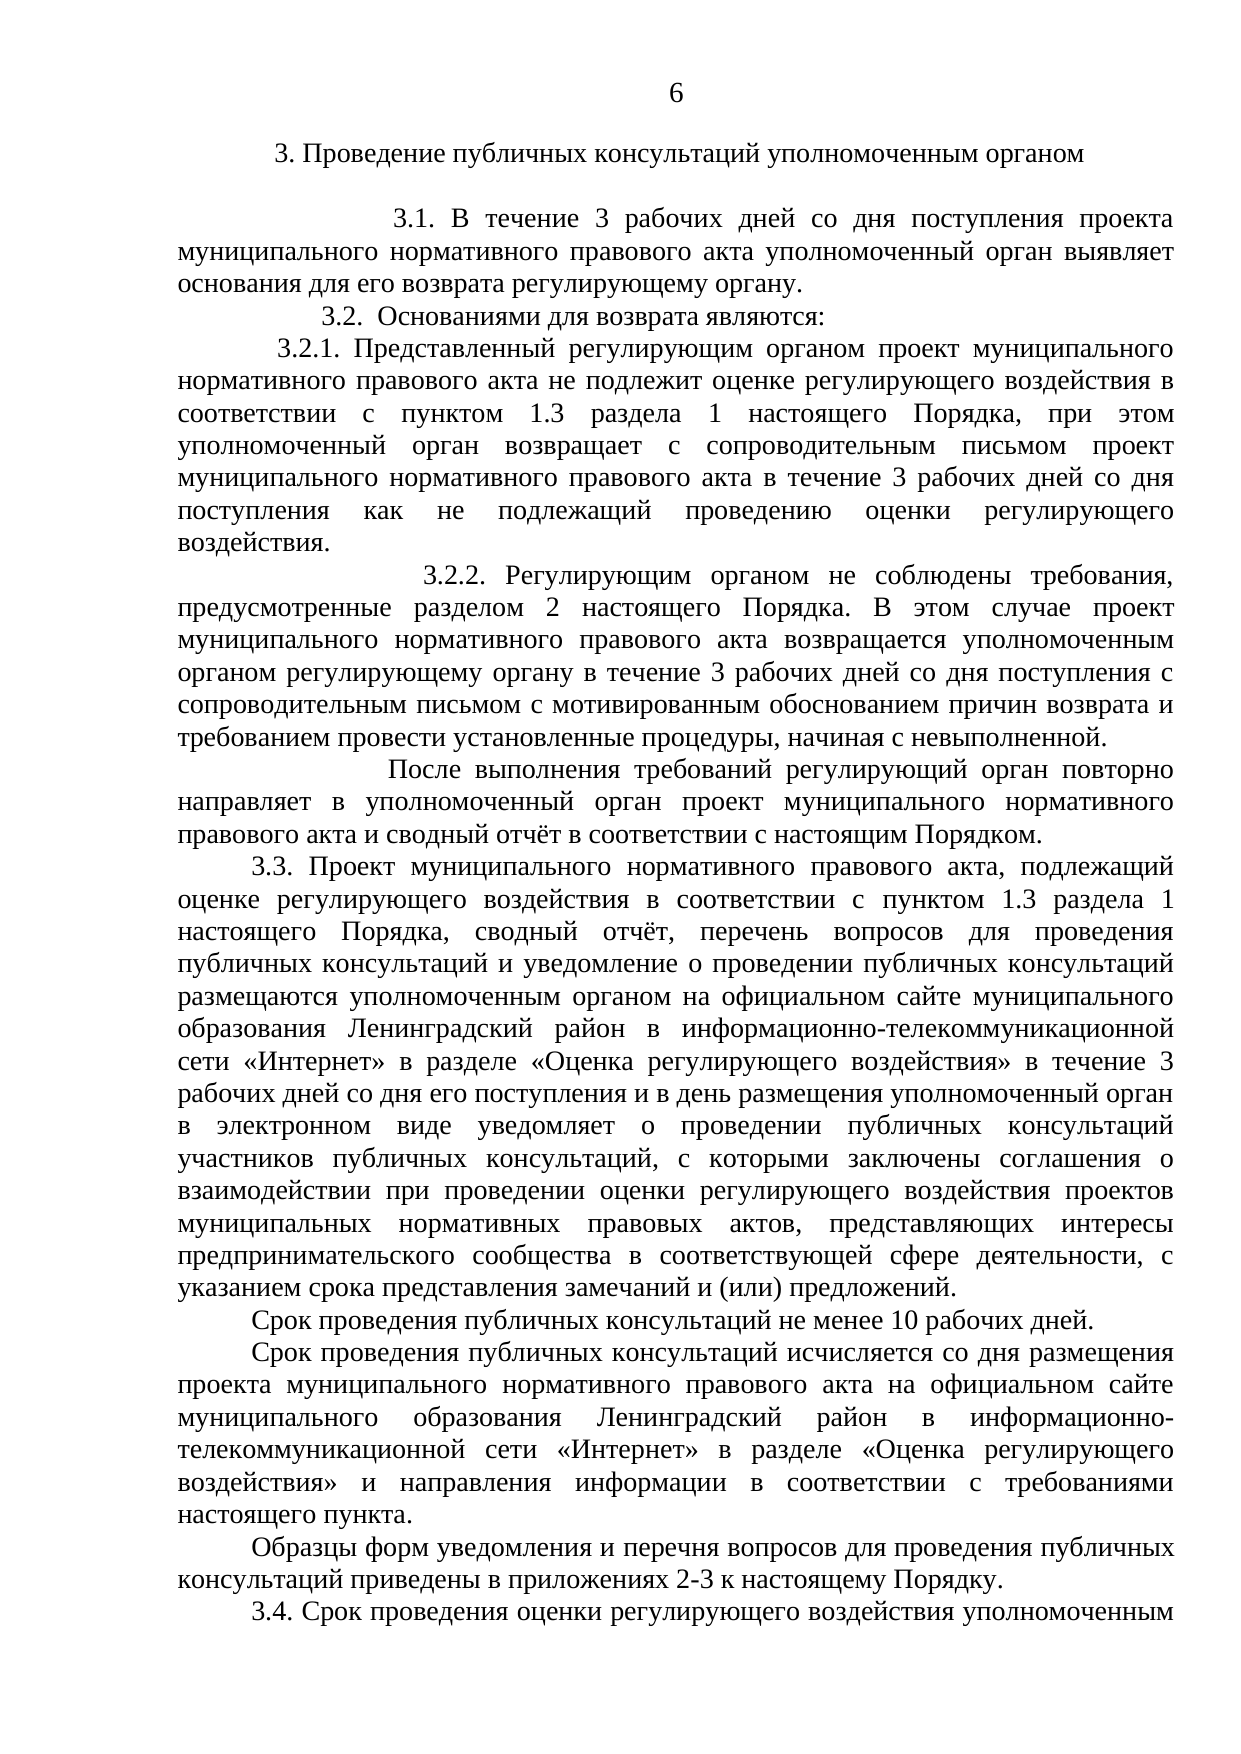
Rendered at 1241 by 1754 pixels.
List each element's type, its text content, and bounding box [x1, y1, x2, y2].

text Образцы форм уведомления и перечня вопросов для проведения публичных консультаций приведены в приложениях 2-3 к настоящему Порядку. [177, 1529, 1175, 1594]
text 3.2.1. Представленный регулирующим органом проект муниципального нормативного правового акта не подлежит оценке регулирующего воздействия в соответствии с пунктом 1.3 раздела 1 настоящего Порядка, при этом уполномоченный орган возвращает с сопроводительным письмом проект муниципального нормативного правового акта в течение 3 рабочих дней со дня поступления как не подлежащий проведению оценки регулирующего воздействия. [177, 331, 1175, 558]
text 3. Проведение публичных консультаций уполномоченным органом [177, 137, 1175, 169]
text 3.2. Основаниями для возврата являются: [177, 298, 1175, 331]
text 3.2.2. Регулирующим органом не соблюдены требования, предусмотренные разделом 2 настоящего Порядка. В этом случае проект муниципального нормативного правового акта возвращается уполномоченным органом регулирующему органу в течение 3 рабочих дней со дня поступления с сопроводительным письмом с мотивированным обоснованием причин возврата и требованием провести установленные процедуры, начиная с невыполненной. [177, 558, 1175, 752]
text После выполнения требований регулирующий орган повторно направляет в уполномоченный орган проект муниципального нормативного правового акта и сводный отчёт в соответствии с настоящим Порядком. [177, 752, 1175, 849]
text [177, 1594, 1175, 1627]
text Срок проведения публичных консультаций исчисляется со дня размещения проекта муниципального нормативного правового акта на официальном сайте муниципального образования Ленинградский район в информационно-телекоммуникационной сети «Интернет» в разделе «Оценка регулирующего воздействия» и направления информации в соответствии с требованиями настоящего пункта. [177, 1335, 1175, 1529]
text Срок проведения публичных консультаций не менее 10 рабочих дней. [177, 1303, 1175, 1335]
text 3.3. Проект муниципального нормативного правового акта, подлежащий оценке регулирующего воздействия в соответствии с пунктом 1.3 раздела 1 настоящего Порядка, сводный отчёт, перечень вопросов для проведения публичных консультаций и уведомление о проведении публичных консультаций размещаются уполномоченным органом на официальном сайте муниципального образования Ленинградский район в информационно-телекоммуникационной сети «Интернет» в разделе «Оценка регулирующего воздействия» в течение 3 рабочих дней со дня его поступления и в день размещения уполномоченный орган в электронном виде уведомляет о проведении публичных консультаций участников публичных консультаций, с которыми заключены соглашения о взаимодействии при проведении оценки регулирующего воздействия проектов муниципальных нормативных правовых актов, представляющих интересы предпринимательского сообщества в соответствующей сфере деятельности, с указанием срока представления замечаний и (или) предложений. [177, 849, 1175, 1303]
text 3.1. В течение 3 рабочих дней со дня поступления проекта муниципального нормативного правового акта уполномоченный орган выявляет основания для его возврата регулирующему органу. [177, 201, 1175, 298]
